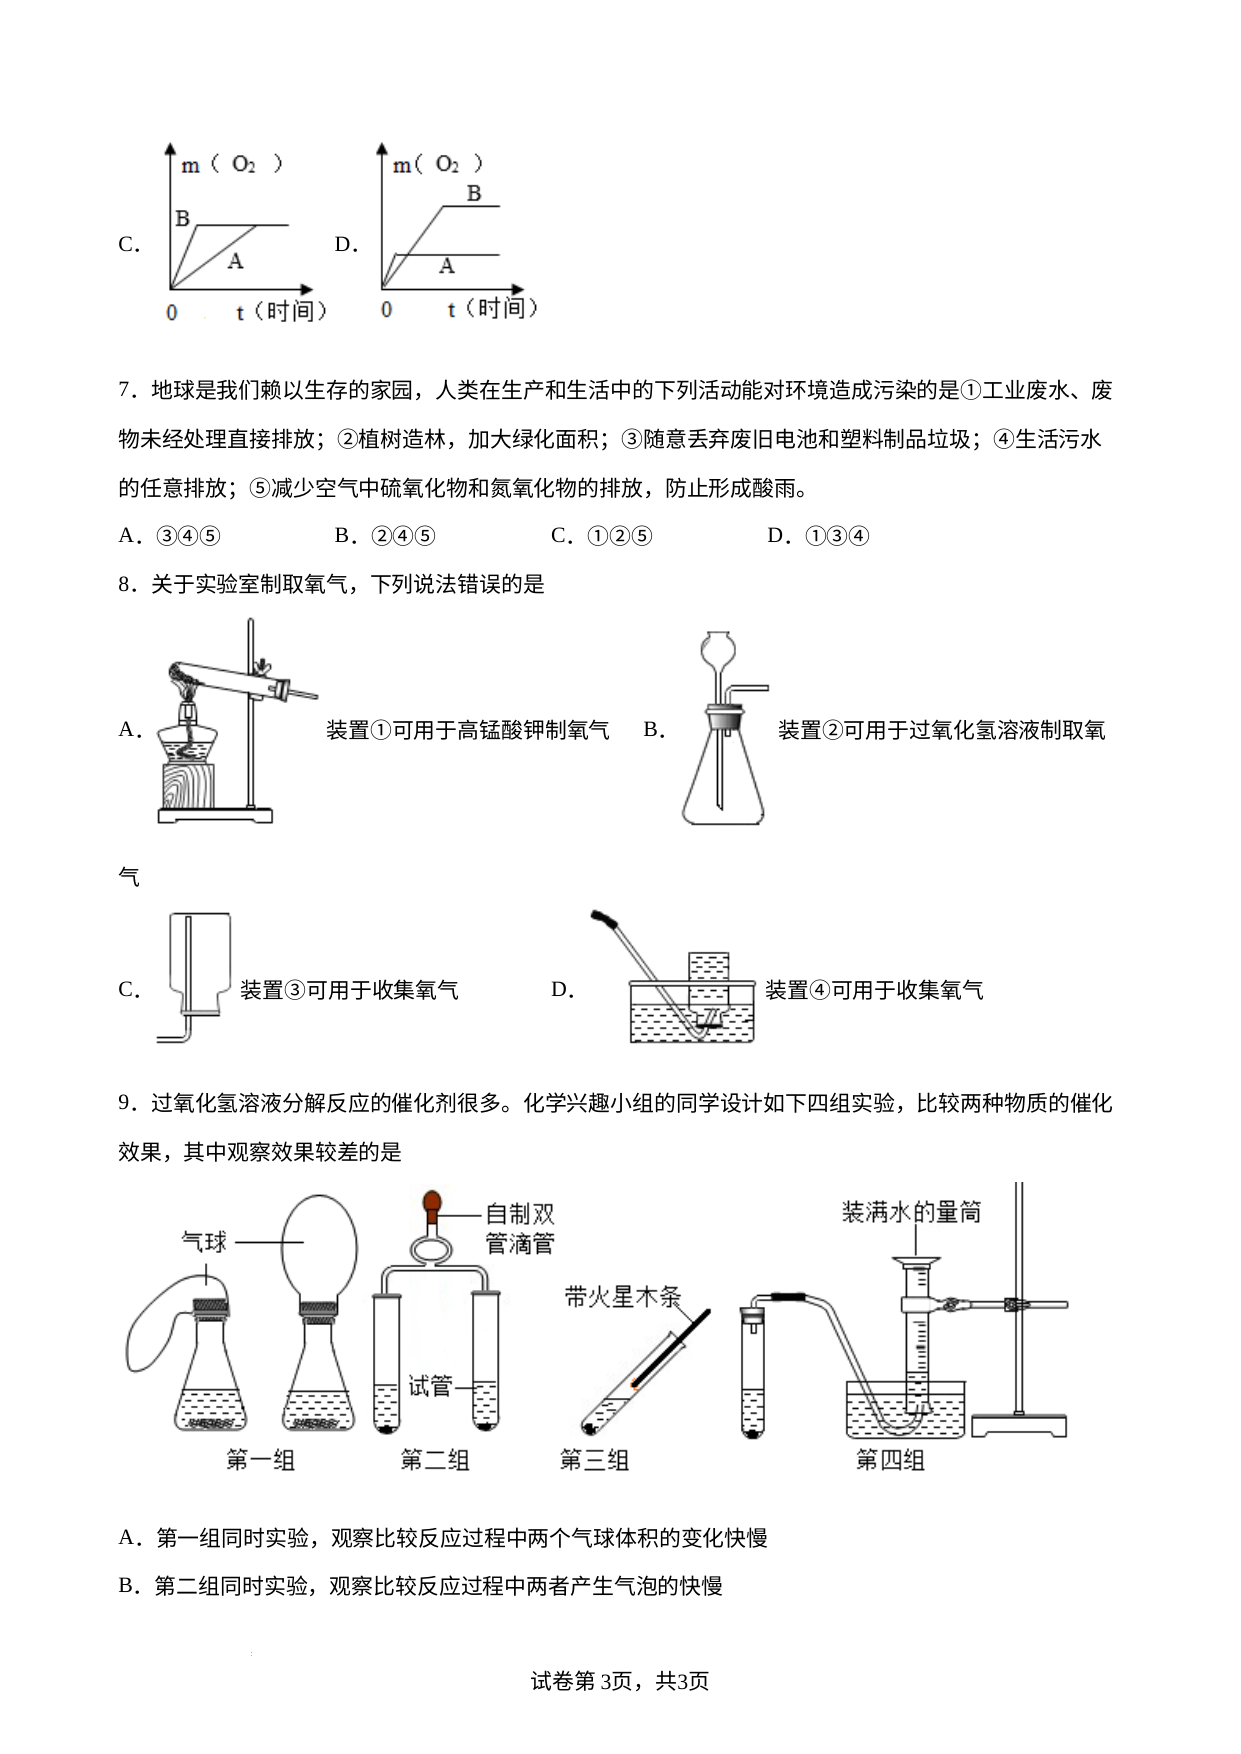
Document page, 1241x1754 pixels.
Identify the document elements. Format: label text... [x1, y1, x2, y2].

text 7．地球是我们赖以生存的家园，人类在生产和生活中的下列活动能对环境造成污染的是①工业废水、废物未经处理直接排放；②植树造林，加大绿化面积；③随意丢弃废旧电池和塑料制品垃圾；④生活污水的任意排放；⑤减少空气中硫氧化物和氮氧化物的排放，防止形成酸雨。 [118, 373, 1122, 503]
text A．③④⑤ B．②④⑤ C．①②⑤ D．①③④ [118, 519, 1122, 551]
picture [118, 1182, 1075, 1477]
text A．第一组同时实验，观察比较反应过程中两个气球体积的变化快慢 [118, 1520, 1122, 1553]
text A． 装置①可用于高锰酸钾制氧气 B． 装置②可用于过氧化氢溶液制取氧气 [118, 615, 1122, 892]
picture [588, 907, 761, 1048]
picture [154, 129, 335, 333]
picture [679, 627, 774, 830]
text C． 装置③可用于收集氧气 D． 装置④可用于收集氧气 [118, 907, 1122, 1070]
picture [154, 910, 236, 1048]
picture [155, 615, 322, 830]
text B．第二组同时实验，观察比较反应过程中两者产生气泡的快慢 [118, 1569, 1122, 1601]
picture [372, 132, 546, 333]
text 9．过氧化氢溶液分解反应的催化剂很多。化学兴趣小组的同学设计如下四组实验，比较两种物质的催化效果，其中观察效果较差的是 [118, 1086, 1122, 1167]
text 8．关于实验室制取氧气，下列说法错误的是 [118, 567, 1122, 599]
